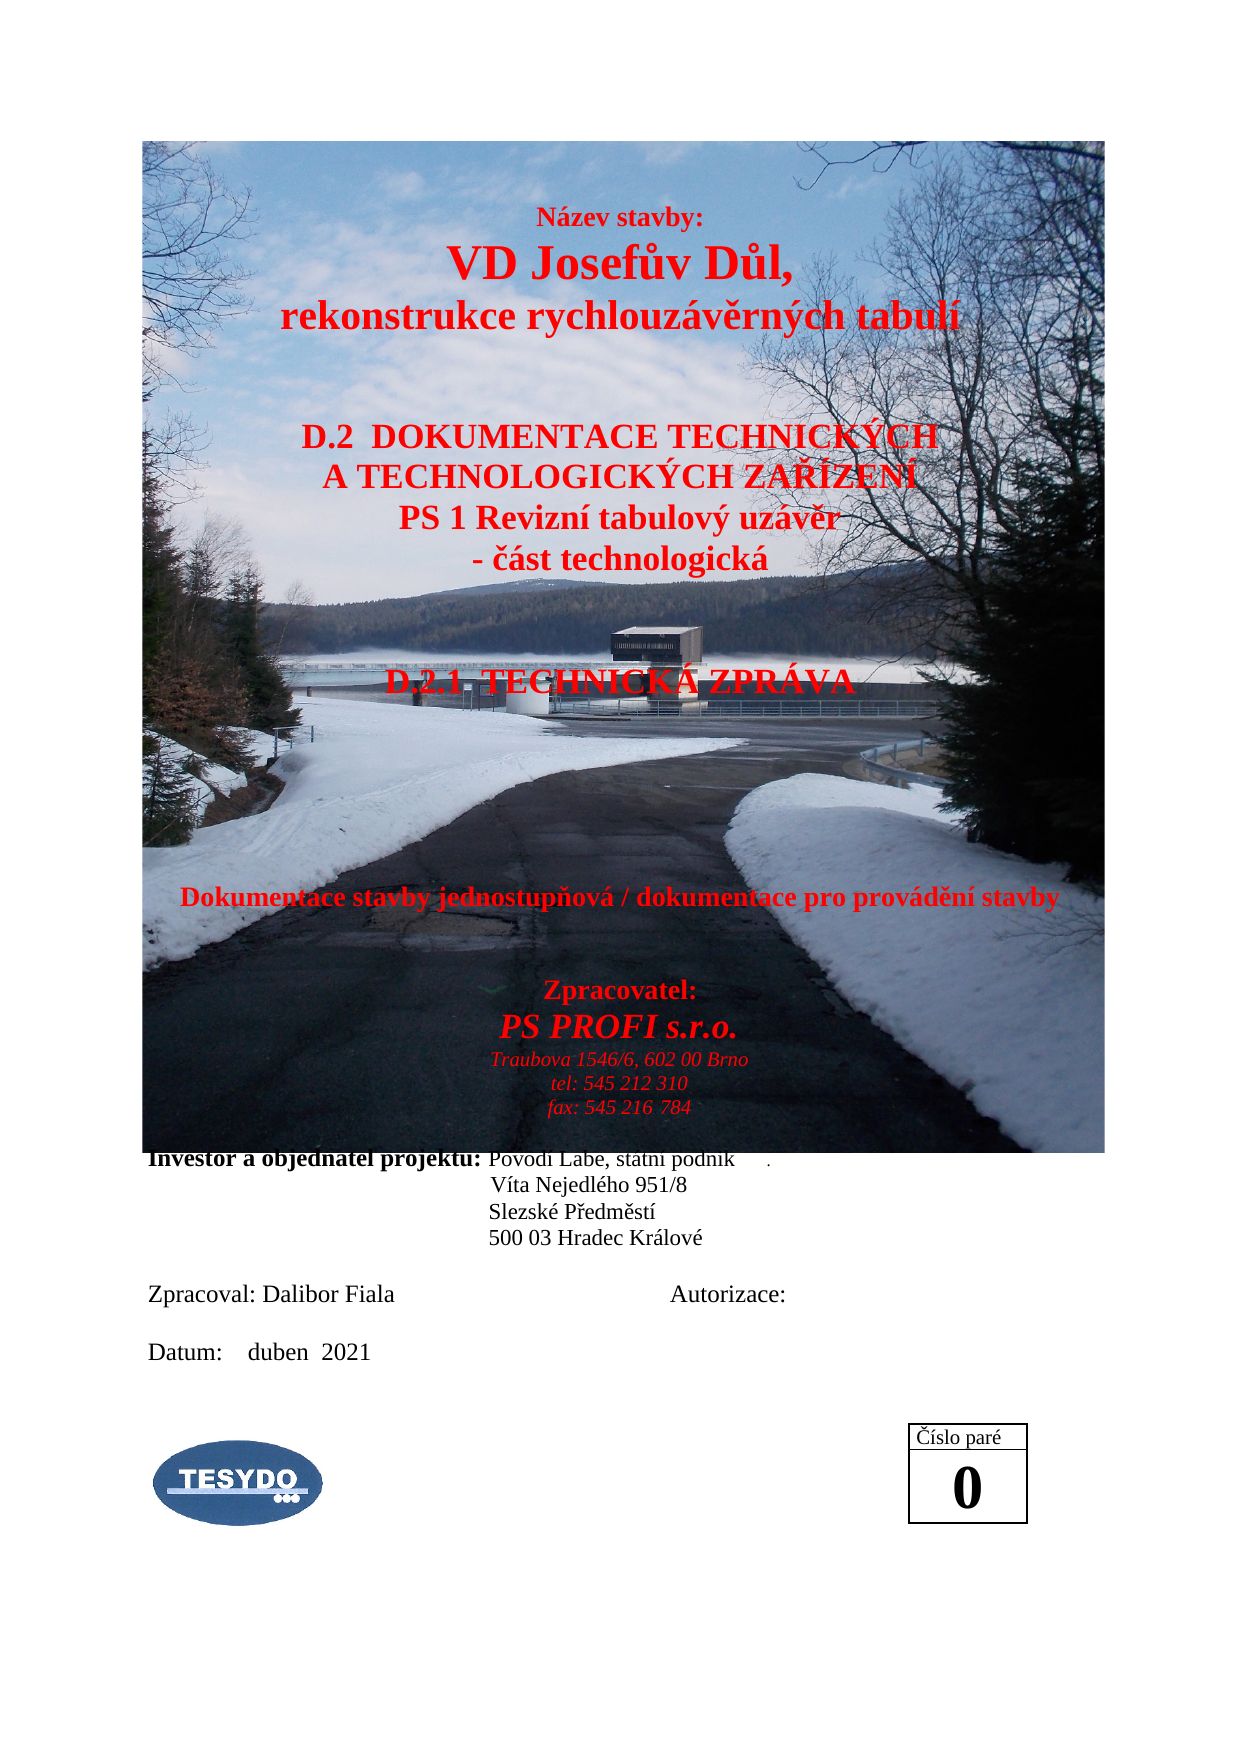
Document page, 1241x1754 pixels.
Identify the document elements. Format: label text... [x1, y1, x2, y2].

table_cell 0 [910, 1450, 1026, 1522]
picture [142, 1423, 332, 1546]
subtitle Dokumentace stavby jednostupňová / dokumentace pro provádění stavby [148, 880, 1092, 912]
text Datum: duben 2021 [148, 1337, 1092, 1366]
text Zpracovatel: [148, 973, 1092, 1006]
text rekonstrukce rychlouzávěrných tabulí [148, 290, 1092, 338]
text Víta Nejedlého 951/8 [148, 1171, 1092, 1198]
text Traubova 1546/6, 602 00 Brno [148, 1046, 1092, 1071]
text D.2 DOKUMENTACE TECHNICKÝCH A TECHNOLOGICKÝCH ZAŘÍZENÍ [148, 415, 1092, 497]
table_header Číslo paré [910, 1425, 1026, 1449]
picture [142, 141, 1105, 1153]
text Slezské Předměstí [148, 1198, 1092, 1224]
text 500 03 Hradec Králové [148, 1224, 1092, 1279]
text - část technologická [148, 537, 1092, 578]
text PS 1 Revizní tabulový uzávěr [148, 497, 1092, 537]
text VD Josefův Důl, [148, 233, 1092, 290]
text Investor a objednatel projektu: Povodí Labe, státní podnik . [148, 1143, 1092, 1171]
text tel: 545 212 310 [148, 1071, 1092, 1094]
text Název stavby: [148, 201, 1092, 233]
text Zpracoval: Dalibor Fiala Autorizace: [148, 1279, 1092, 1308]
text PS Profi s.r.o. [148, 1006, 1092, 1046]
text D.2.1 TECHNICKÁ ZPRÁVA [148, 660, 1092, 701]
text fax: 545 216 784 [148, 1094, 1092, 1119]
